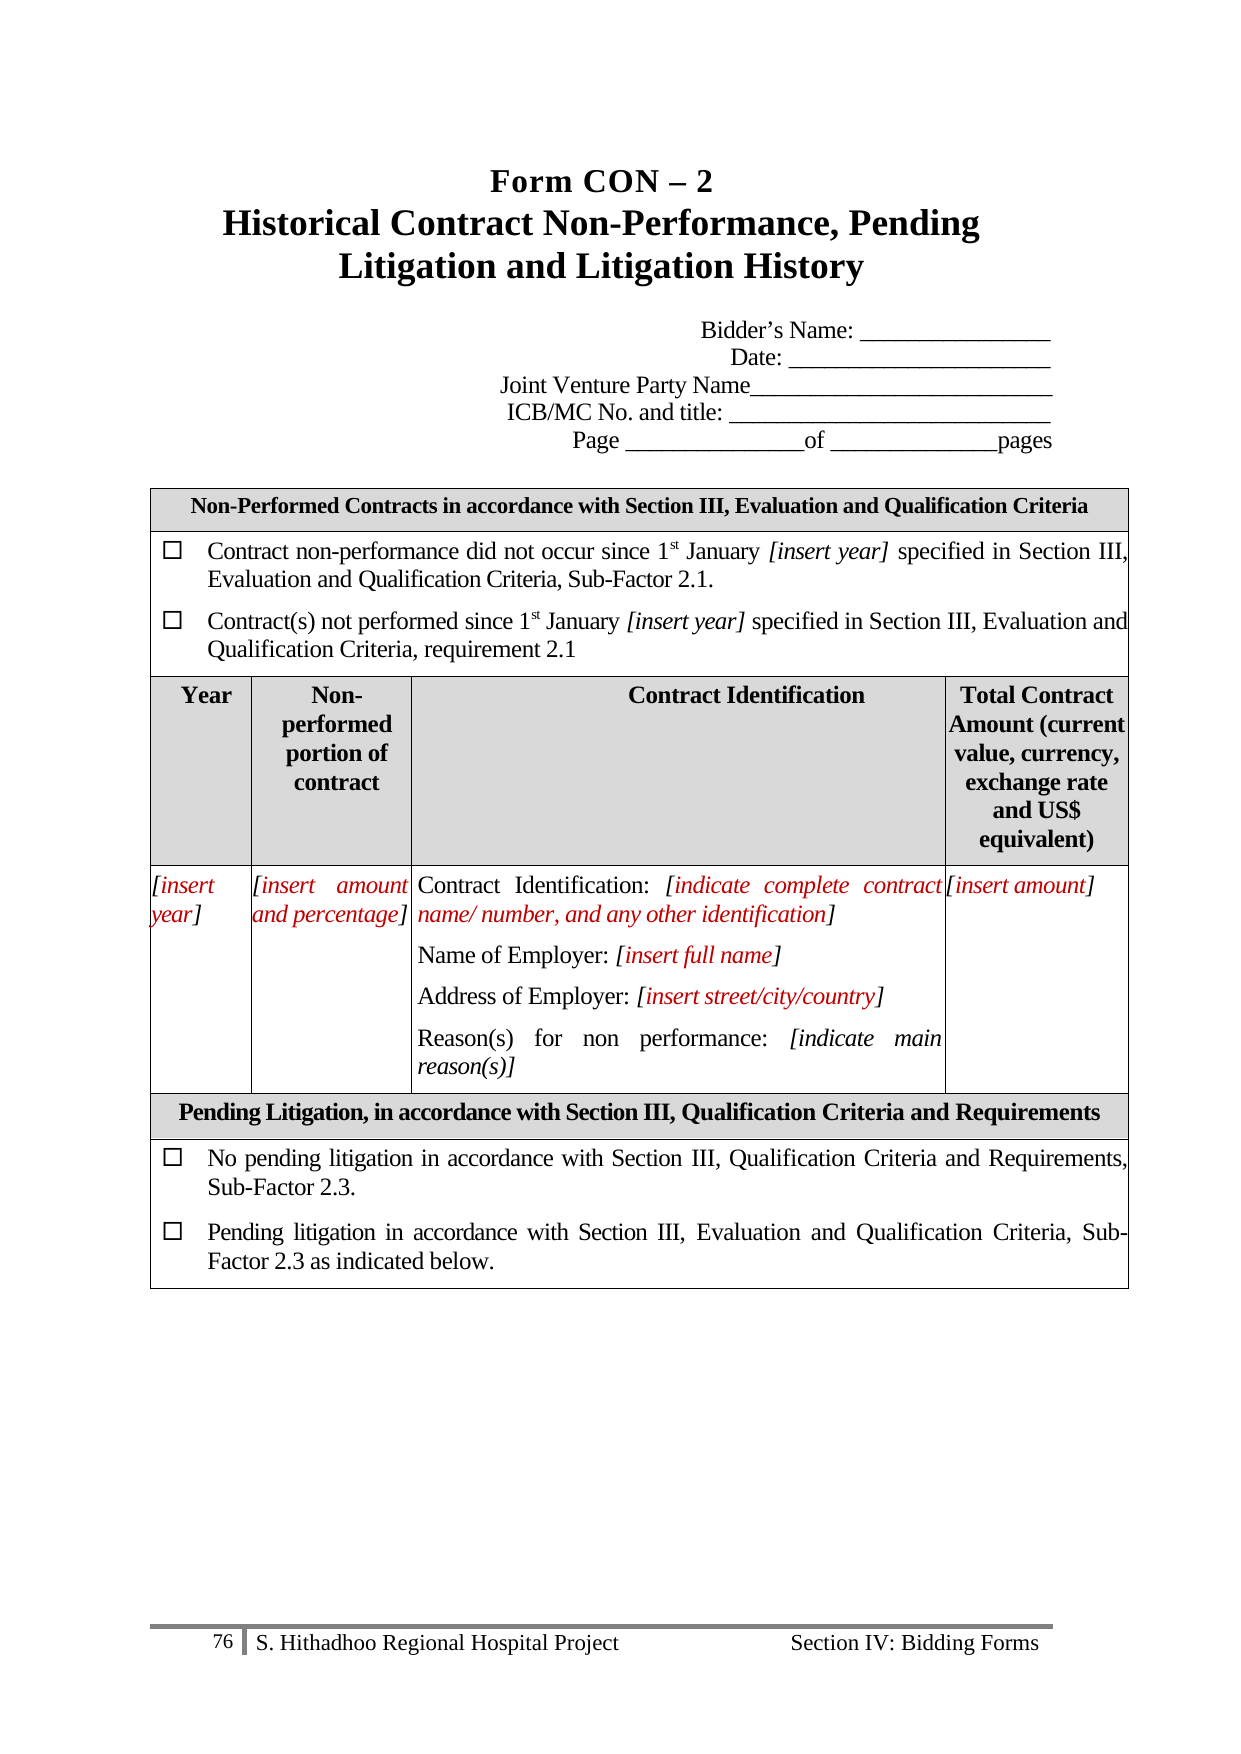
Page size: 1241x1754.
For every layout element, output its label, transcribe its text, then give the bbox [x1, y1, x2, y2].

text Bidder’s Name: ________________ Date: ______________________ Joint Venture Party Name_________________________ ICB/MC No. and title: ___________________________ Page _______________of ______________pages [150, 316, 1053, 454]
table_cell Contract non-performance did not occur since 1st January [insert year] specified in Section III, Evaluation and Qualification Criteria, Sub-Factor 2.1. Contract(s) not performed since 1st January [insert year] specified in Section III, Evaluation and Qualification Criteria, requirement 2.1 [151, 532, 1128, 676]
subtitle Historical Contract Non-Performance, Pending Litigation and Litigation History [150, 200, 1053, 286]
table_cell No pending litigation in accordance with Section III, Qualification Criteria and Requirements, Sub-Factor 2.3. [151, 1140, 1128, 1213]
table_cell [insert year] [151, 866, 251, 1093]
table_header Non-Performed Contracts in accordance with Section III, Evaluation and Qualification Criteria [151, 489, 1128, 531]
table_cell Pending Litigation, in accordance with Section III, Qualification Criteria and Requirements [151, 1094, 1128, 1138]
table_cell Year [151, 677, 251, 865]
table_cell [insert amount] [946, 866, 1128, 1093]
table_cell Contract Identification: [indicate complete contract name/ number, and any other identification] Name of Employer: [insert full name] Address of Employer: [insert street/city/country] Reason(s) for non performance: [indicate main reason(s)] [412, 866, 945, 1093]
table_cell Total Contract Amount (current value, currency, exchange rate and US$ equivalent) [946, 677, 1128, 865]
table_cell Contract Identification [412, 677, 945, 865]
table_cell Pending litigation in accordance with Section III, Evaluation and Qualification Criteria, Sub-Factor 2.3 as indicated below. [151, 1213, 1128, 1287]
text Form CON – 2 [150, 150, 1053, 200]
table_cell [insert amount and percentage] [252, 866, 411, 1093]
table_cell Non- performed portion of contract [252, 677, 411, 865]
